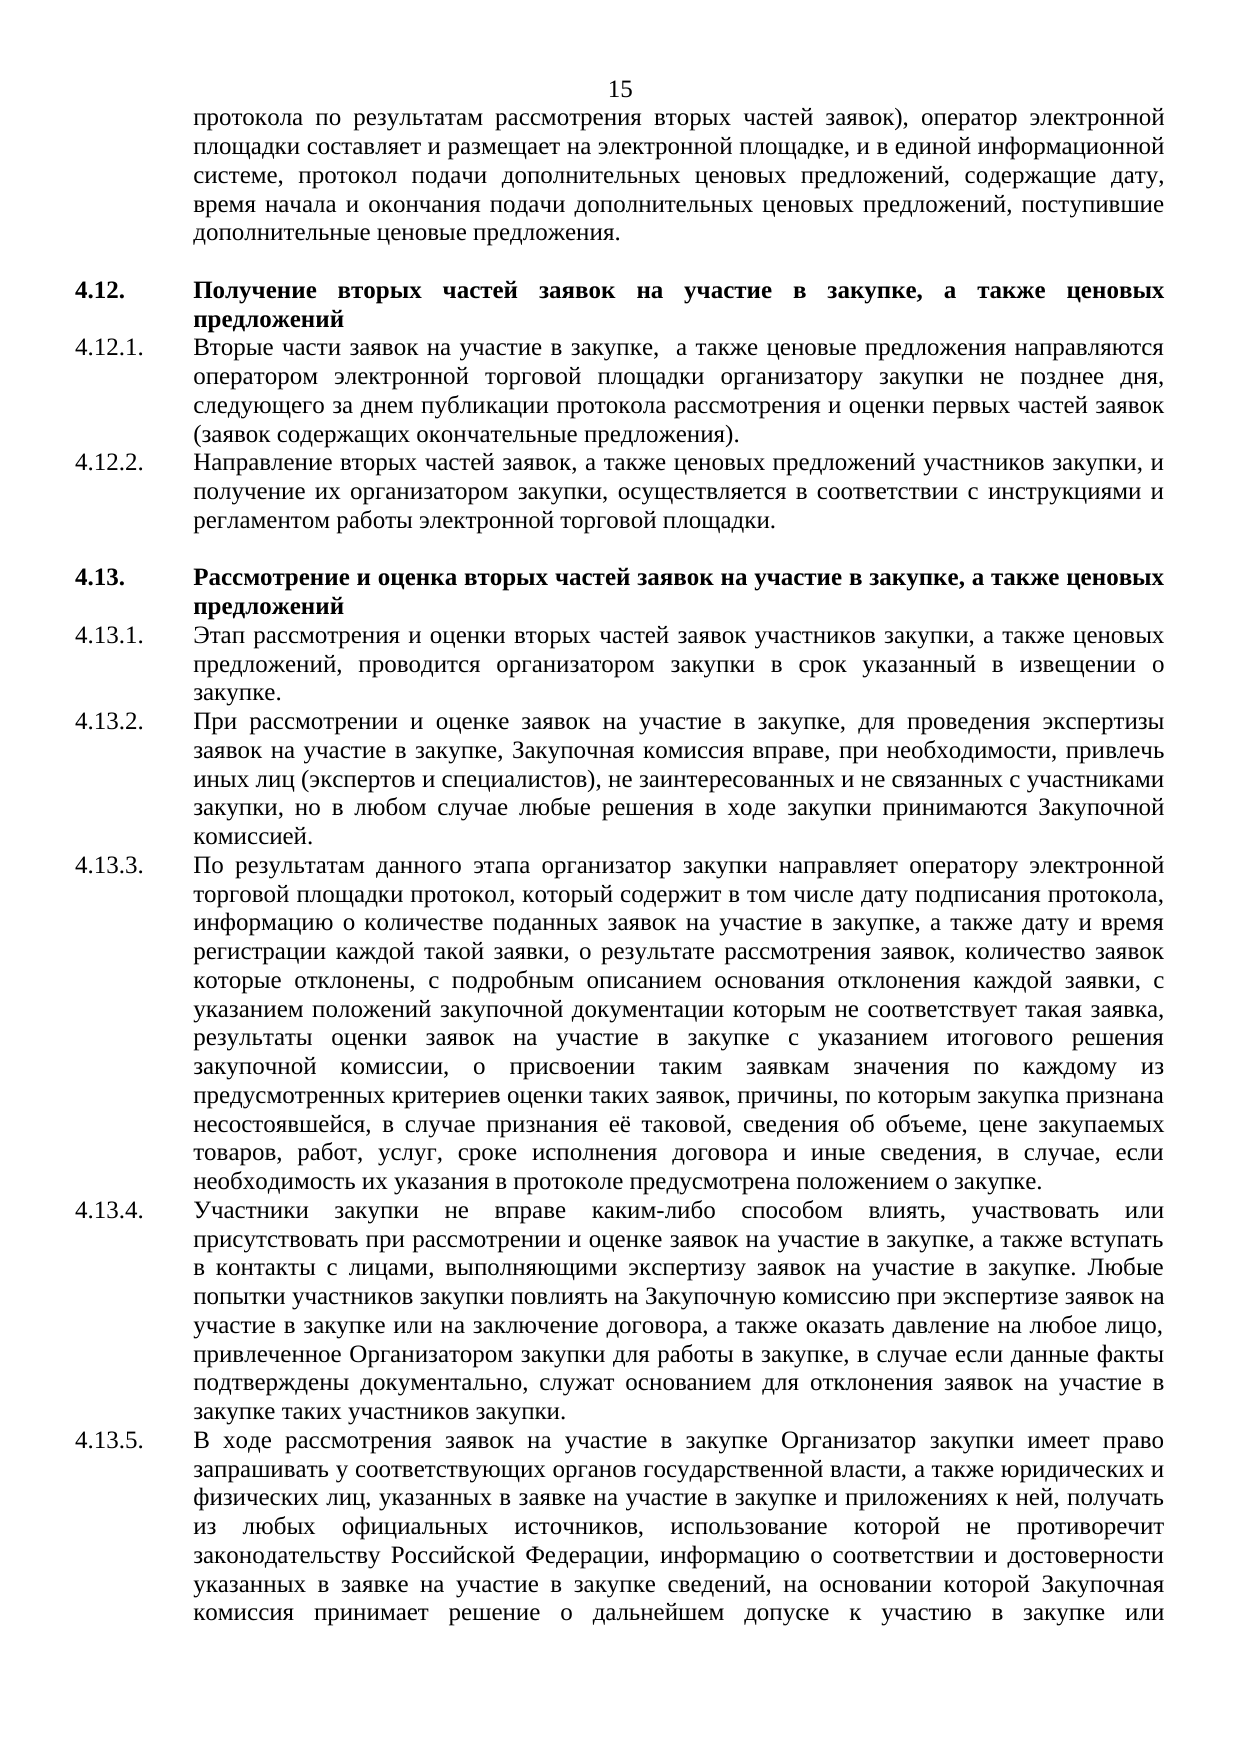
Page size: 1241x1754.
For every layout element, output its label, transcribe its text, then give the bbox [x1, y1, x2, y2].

list Этап рассмотрения и оценки вторых частей заявок участников закупки, а также ценовых предложений, проводится организатором закупки в срок указанный в извещении о закупке. [75, 620, 1165, 706]
list При рассмотрении и оценке заявок на участие в закупке, для проведения экспертизы заявок на участие в закупке, Закупочная комиссия вправе, при необходимости, привлечь иных лиц (экспертов и специалистов), не заинтересованных и не связанных с участниками закупки, но в любом случае любые решения в ходе закупки принимаются Закупочной комиссией. [75, 706, 1165, 850]
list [75, 1425, 1165, 1626]
list Получение вторых частей заявок на участие в закупке, а также ценовых предложений [75, 275, 1165, 332]
list Направление вторых частей заявок, а также ценовых предложений участников закупки, и получение их организатором закупки, осуществляется в соответствии с инструкциями и регламентом работы электронной торговой площадки. [75, 447, 1165, 534]
list Участники закупки не вправе каким-либо способом влиять, участвовать или присутствовать при рассмотрении и оценке заявок на участие в закупке, а также вступать в контакты с лицами, выполняющими экспертизу заявок на участие в закупке. Любые попытки участников закупки повлиять на Закупочную комиссию при экспертизе заявок на участие в закупке или на заключение договора, а также оказать давление на любое лицо, привлеченное Организатором закупки для работы в закупке, в случае если данные факты подтверждены документально, служат основанием для отклонения заявок на участие в закупке таких участников закупки. [75, 1195, 1165, 1425]
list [75, 102, 1165, 246]
list Рассмотрение и оценка вторых частей заявок на участие в закупке, а также ценовых предложений [75, 562, 1165, 620]
list По результатам данного этапа организатор закупки направляет оператору электронной торговой площадки протокол, который содержит в том числе дату подписания протокола, информацию о количестве поданных заявок на участие в закупке, а также дату и время регистрации каждой такой заявки, о результате рассмотрения заявок, количество заявок которые отклонены, с подробным описанием основания отклонения каждой заявки, с указанием положений закупочной документации которым не соответствует такая заявка, результаты оценки заявок на участие в закупке с указанием итогового решения закупочной комиссии, о присвоении таким заявкам значения по каждому из предусмотренных критериев оценки таких заявок, причины, по которым закупка признана несостоявшейся, в случае признания её таковой, сведения об объеме, цене закупаемых товаров, работ, услуг, сроке исполнения договора и иные сведения, в случае, если необходимость их указания в протоколе предусмотрена положением о закупке. [75, 850, 1165, 1195]
list Вторые части заявок на участие в закупке, а также ценовые предложения направляются оператором электронной торговой площадки организатору закупки не позднее дня, следующего за днем публикации протокола рассмотрения и оценки первых частей заявок (заявок содержащих окончательные предложения). [75, 332, 1165, 447]
